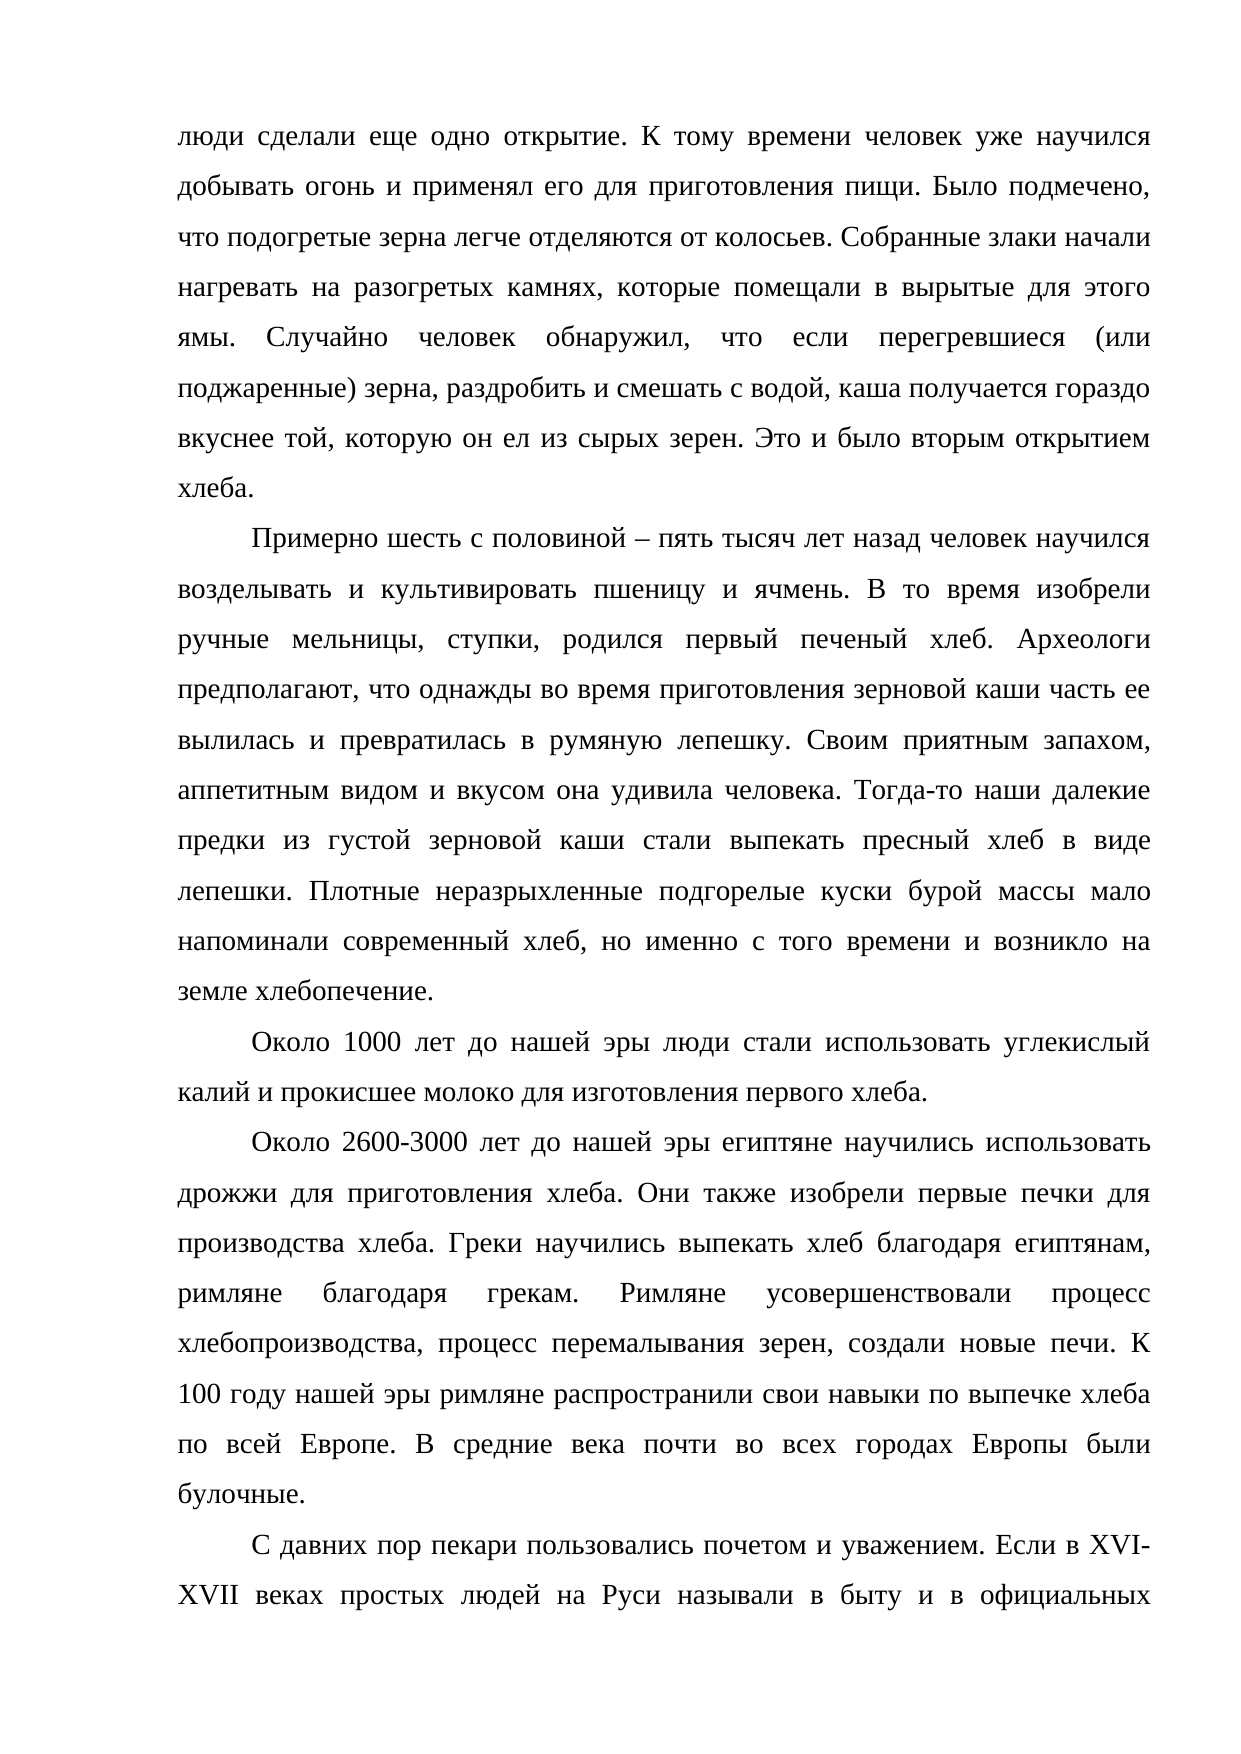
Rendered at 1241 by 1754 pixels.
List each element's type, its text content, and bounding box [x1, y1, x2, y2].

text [177, 118, 1152, 504]
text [177, 1527, 1152, 1611]
text Примерно шесть с половиной – пять тысяч лет назад человек научился возделывать и культивировать пшеницу и ячмень. В то время изобрели ручные мельницы, ступки, родился первый печеный хлеб. Археологи предполагают, что однажды во время приготовления зерновой каши часть ее вылилась и превратилась в румяную лепешку. Своим приятным запахом, аппетитным видом и вкусом она удивила человека. Тогда-то наши далекие предки из густой зерновой каши стали выпекать пресный хлеб в виде лепешки. Плотные неразрыхленные подгорелые куски бурой массы мало напоминали современный хлеб, но именно с того времени и возникло на земле хлебопечение. [177, 521, 1152, 1007]
text Около 1000 лет до нашей эры люди стали использовать углекислый калий и прокисшее молоко для изготовления первого хлеба. [177, 1024, 1152, 1108]
text Около 2600-3000 лет до нашей эры египтяне научились использовать дрожжи для приготовления хлеба. Они также изобрели первые печки для производства хлеба. Греки научились выпекать хлеб благодаря египтянам, римляне благодаря грекам. Римляне усовершенствовали процесс хлебопроизводства, процесс перемалывания зерен, создали новые печи. К 100 году нашей эры римляне распространили свои навыки по выпечке хлеба по всей Европе. В средние века почти во всех городах Европы были булочные. [177, 1124, 1152, 1510]
